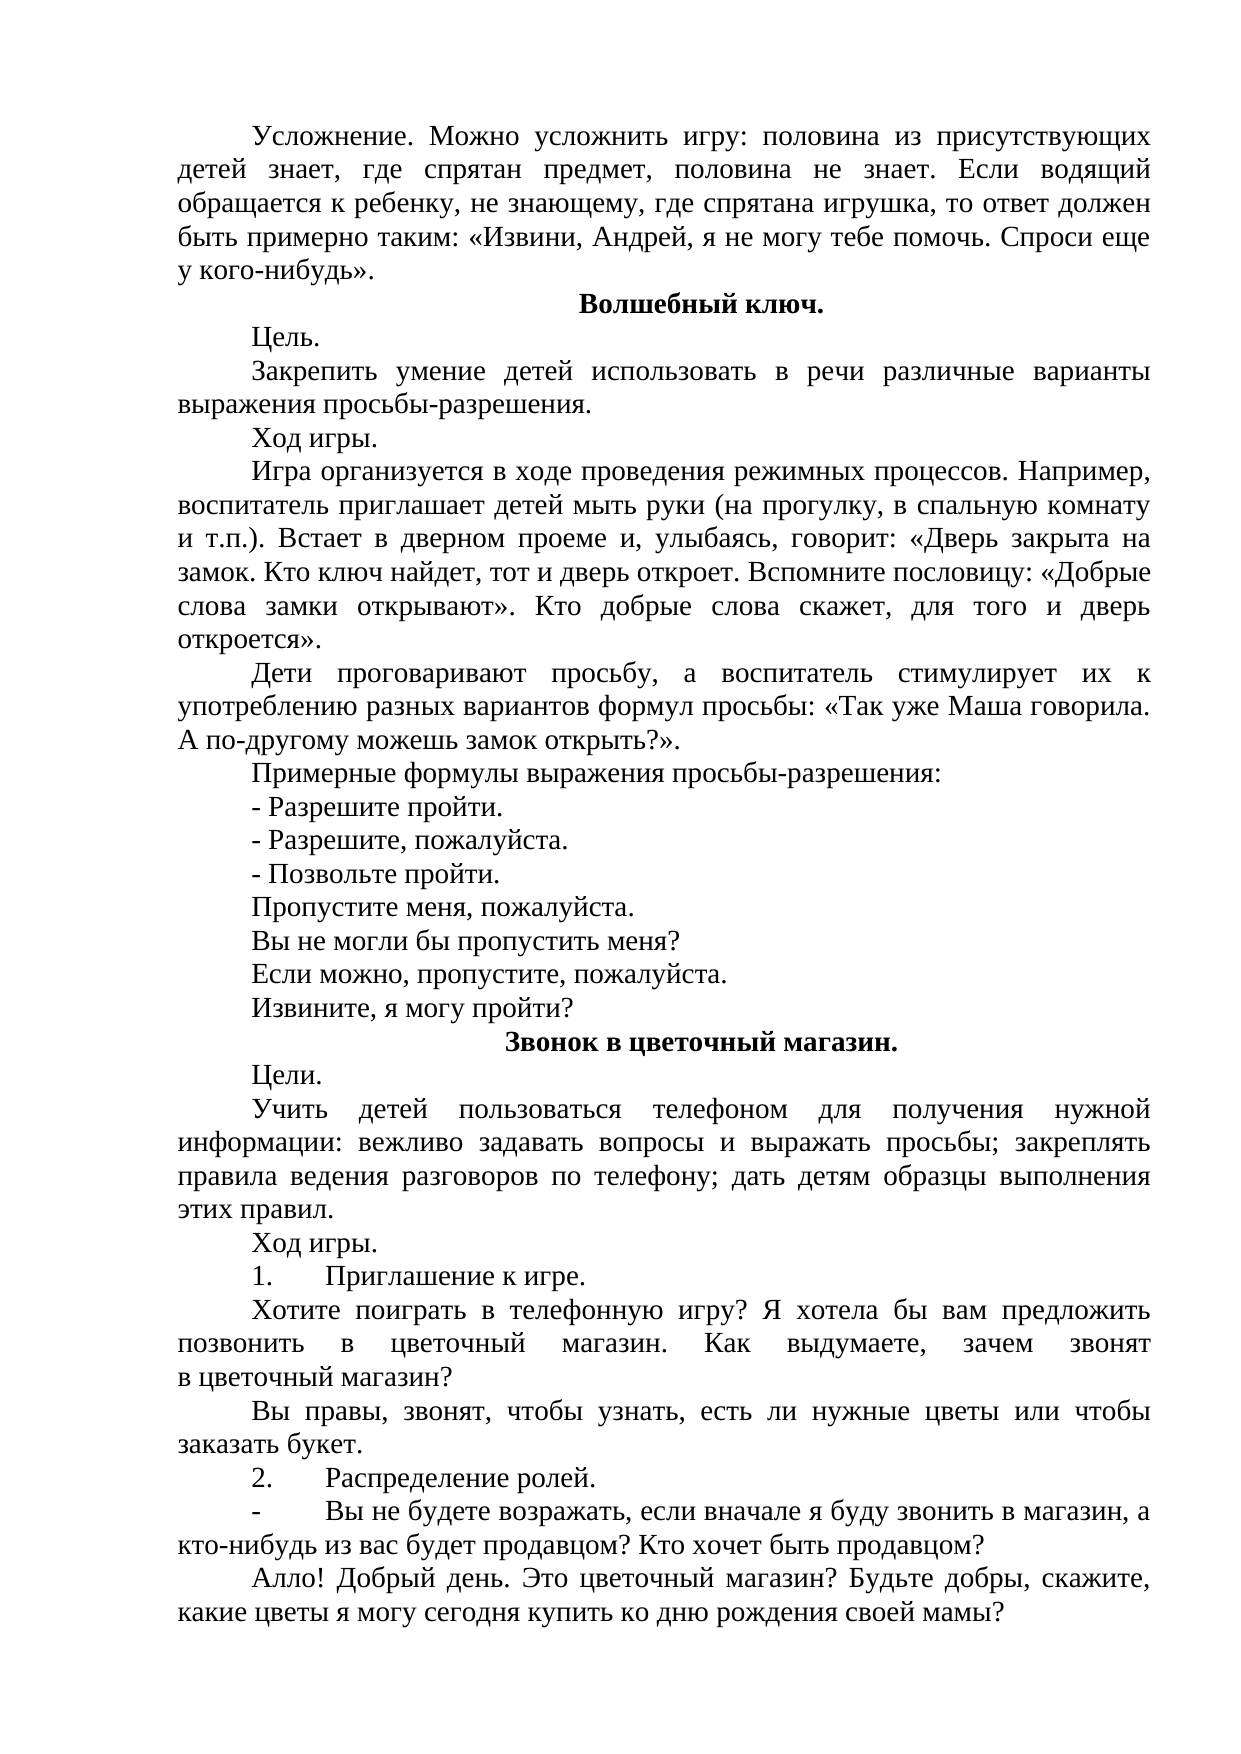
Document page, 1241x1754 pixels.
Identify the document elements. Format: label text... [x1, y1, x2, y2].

text Если можно, пропустите, пожалуйста. [177, 957, 1152, 990]
text Ход игры. [177, 420, 1152, 453]
text Пропустите меня, пожалуйста. [177, 889, 1152, 923]
text 1. Приглашение к игре. [177, 1258, 1152, 1292]
text Алло! Добрый день. Это цветочный магазин? Будьте добры, скажите, какие цветы я могу сегодня купить ко дню рождения своей мамы? [177, 1560, 1152, 1627]
text Вы не могли бы пропустить меня? [177, 923, 1152, 957]
text - Разрешите пройти. [177, 789, 1152, 822]
text Вы правы, звонят, чтобы узнать, есть ли нужные цветы или чтобы заказать букет. [177, 1393, 1152, 1460]
text Примерные формулы выражения просьбы-разрешения: [177, 755, 1152, 789]
text Ход игры. [177, 1225, 1152, 1258]
text - Вы не будете возражать, если вначале я буду звонить в магазин, а кто-нибудь из вас будет продавцом? Кто хочет быть продавцом? [177, 1493, 1152, 1560]
text Цель. [177, 319, 1152, 353]
text Звонок в цветочный магазин. [177, 1024, 1152, 1057]
text Хотите поиграть в телефонную игру? Я хотела бы вам предложить позвонить в цветочный магазин. Как выдумаете, зачем звонят в цветочный магазин? [177, 1292, 1152, 1393]
text Игра организуется в ходе проведения режимных процессов. Например, воспитатель приглашает детей мыть руки (на прогулку, в спальную комнату и т.п.). Встает в дверном проеме и, улыбаясь, говорит: «Дверь закрыта на замок. Кто ключ найдет, тот и дверь откроет. Вспомните пословицу: «Добрые слова замки открывают». Кто добрые слова скажет, для того и дверь откроется». [177, 453, 1152, 655]
text Усложнение. Можно усложнить игру: половина из присутствующих детей знает, где спрятан предмет, половина не знает. Если водящий обращается к ребенку, не знающему, где спрятана игрушка, то ответ должен быть примерно таким: «Извини, Андрей, я не могу тебе помочь. Спроси еще у кого-нибудь». [177, 118, 1152, 286]
text Закрепить умение детей использовать в речи различные варианты выражения просьбы-разрешения. [177, 353, 1152, 420]
text Учить детей пользоваться телефоном для получения нужной информации: вежливо задавать вопросы и выражать просьбы; закреплять правила ведения разговоров по телефону; дать детям образцы выполнения этих правил. [177, 1091, 1152, 1225]
text Извините, я могу пройти? [177, 990, 1152, 1024]
text Дети проговаривают просьбу, а воспитатель стимулирует их к употреблению разных вариантов формул просьбы: «Так уже Маша говорила. А по-другому можешь замок открыть?». [177, 655, 1152, 755]
text - Разрешите, пожалуйста. [177, 822, 1152, 856]
text 2. Распределение ролей. [177, 1460, 1152, 1493]
text Волшебный ключ. [177, 286, 1152, 319]
text Цели. [177, 1057, 1152, 1091]
text - Позвольте пройти. [177, 856, 1152, 889]
